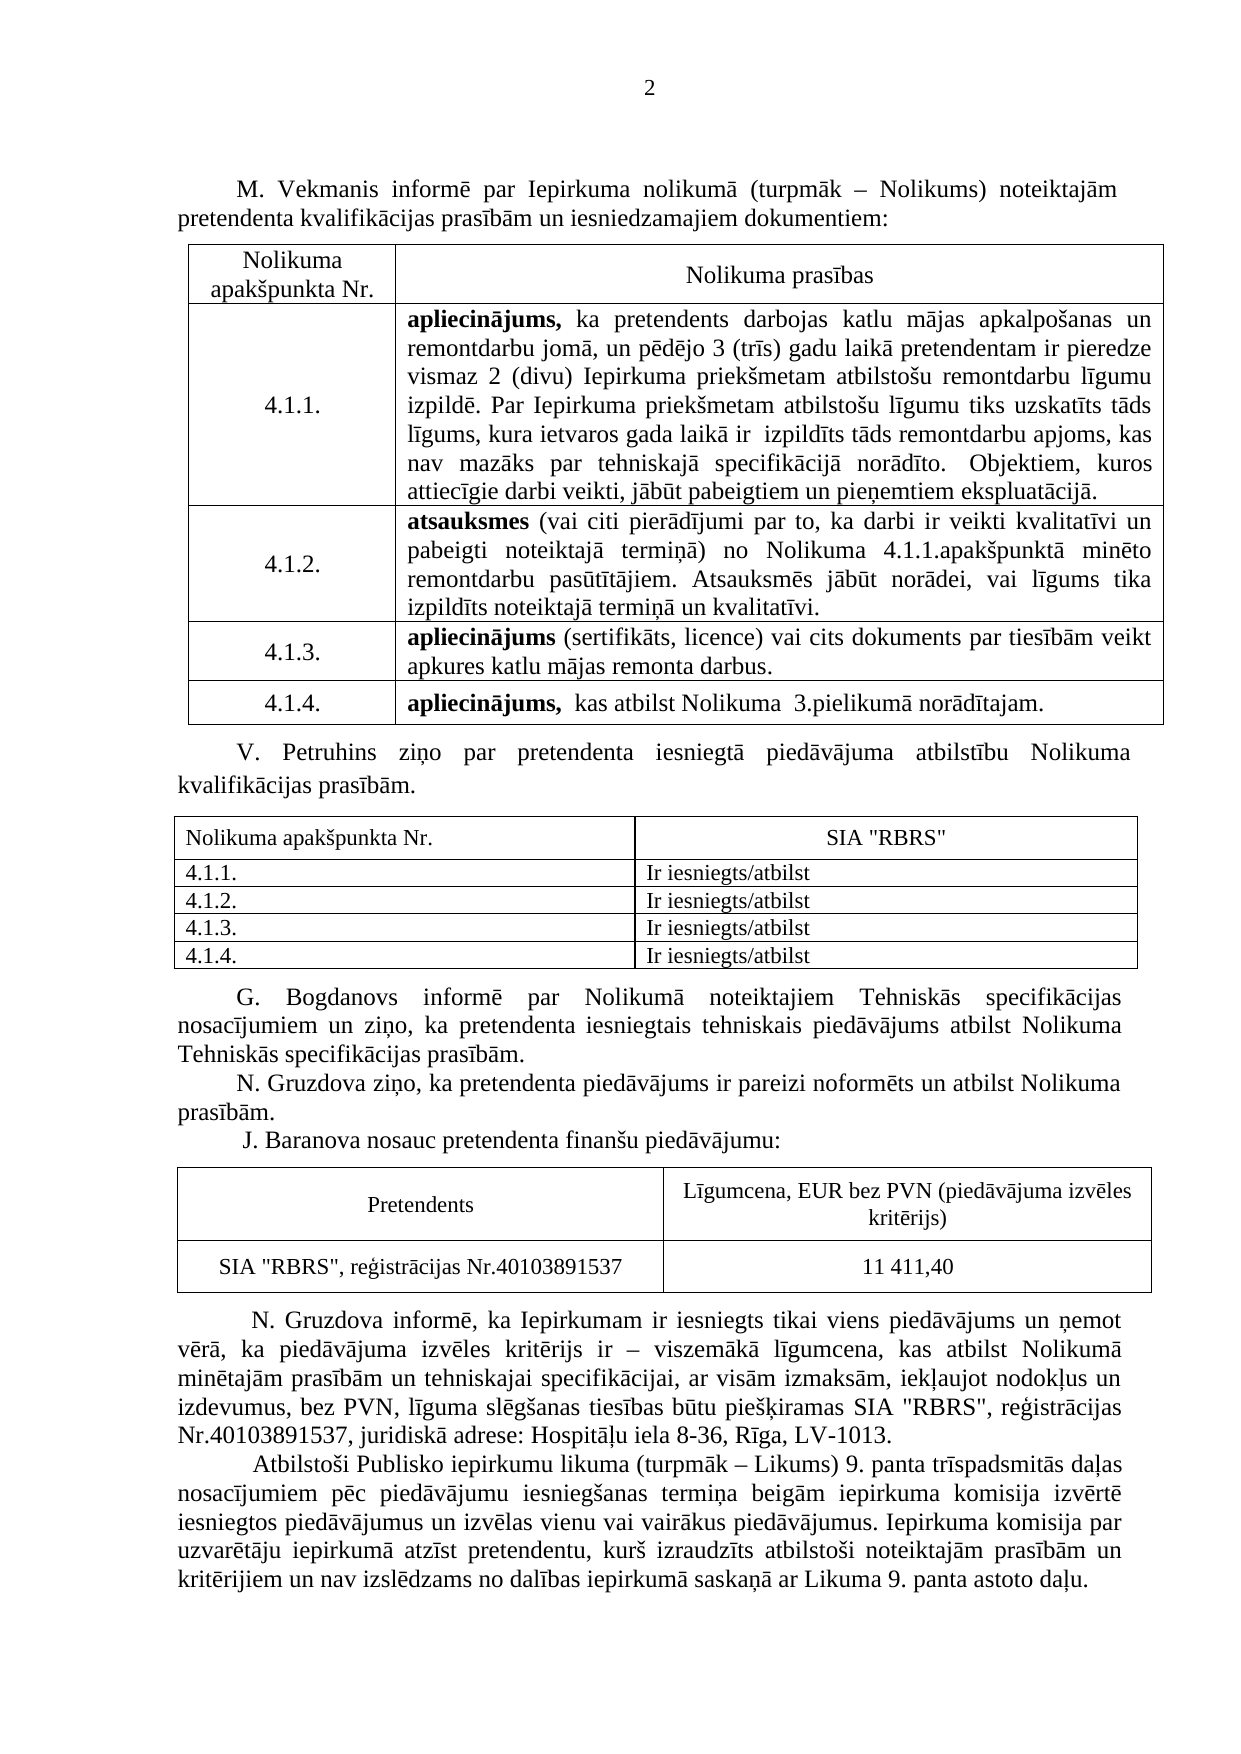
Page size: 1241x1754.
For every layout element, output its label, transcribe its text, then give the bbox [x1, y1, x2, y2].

table_cell apliecinājums, kas atbilst Nolikuma 3.pielikumā norādītajam. [396, 681, 1163, 723]
table_cell Ir iesniegts/atbilst [636, 914, 1137, 941]
table_header Nolikuma apakšpunkta Nr. [175, 817, 634, 858]
table_cell 4.1.4. [175, 942, 634, 968]
table_cell Ir iesniegts/atbilst [636, 887, 1137, 913]
text V. Petruhins ziņo par pretendenta iesniegtā piedāvājuma atbilstību Nolikuma kvalifikācijas prasībām. [177, 737, 1132, 799]
table_cell 11 411,40 [664, 1241, 1151, 1292]
table_cell Ir iesniegts/atbilst [636, 860, 1137, 886]
table_cell apliecinājums, ka pretendents darbojas katlu mājas apkalpošanas un remontdarbu jomā, un pēdējo 3 (trīs) gadu laikā pretendentam ir pieredze vismaz 2 (divu) Iepirkuma priekšmetam atbilstošu remontdarbu līgumu izpildē. Par Iepirkuma priekšmetam atbilstošu līgumu tiks uzskatīts tāds līgums, kura ietvaros gada laikā ir izpildīts tāds remontdarbu apjoms, kas nav mazāks par tehniskajā specifikācijā norādīto. Objektiem, kuros attiecīgie darbi veikti, jābūt pabeigtiem un pieņemtiem ekspluatācijā. [396, 304, 1163, 505]
text Atbilstoši Publisko iepirkumu likuma (turpmāk – Likums) 9. panta trīspadsmitās daļas nosacījumiem pēc piedāvājumu iesniegšanas termiņa beigām iepirkuma komisija izvērtē iesniegtos piedāvājumus un izvēlas vienu vai vairākus piedāvājumus. Iepirkuma komisija par uzvarētāju iepirkumā atzīst pretendentu, kurš izraudzīts atbilstoši noteiktajām prasībām un kritērijiem un nav izslēdzams no dalības iepirkumā saskaņā ar Likuma 9. panta astoto daļu. [177, 1449, 1122, 1593]
text G. Bogdanovs informē par Nolikumā noteiktajiem Tehniskās specifikācijas nosacījumiem un ziņo, ka pretendenta iesniegtais tehniskais piedāvājums atbilst Nolikuma Tehniskās specifikācijas prasībām. [177, 982, 1122, 1068]
text J. Baranova nosauc pretendenta finanšu piedāvājumu: [177, 1126, 1217, 1154]
table_cell 4.1.3. [175, 914, 634, 941]
text M. Vekmanis informē par Iepirkuma nolikumā (turpmāk – Nolikums) noteiktajām pretendenta kvalifikācijas prasībām un iesniedzamajiem dokumentiem: [177, 174, 1118, 232]
text N. Gruzdova informē, ka Iepirkumam ir iesniegts tikai viens piedāvājums un ņemot vērā, ka piedāvājuma izvēles kritērijs ir – viszemākā līgumcena, kas atbilst Nolikumā minētajām prasībām un tehniskajai specifikācijai, ar visām izmaksām, iekļaujot nodokļus un izdevumus, bez PVN, līguma slēgšanas tiesības būtu piešķiramas SIA "RBRS", reģistrācijas Nr.40103891537, juridiskā adrese: Hospitāļu iela 8-36, Rīga, LV-1013. [177, 1305, 1122, 1449]
table_cell apliecinājums (sertifikāts, licence) vai cits dokuments par tiesībām veikt apkures katlu mājas remonta darbus. [396, 622, 1163, 680]
table_cell 4.1.1. [175, 860, 634, 886]
table_cell SIA "RBRS", reģistrācijas Nr.40103891537 [178, 1241, 663, 1292]
text N. Gruzdova ziņo, ka pretendenta piedāvājums ir pareizi noformēts un atbilst Nolikuma prasībām. [177, 1068, 1122, 1126]
table_cell Ir iesniegts/atbilst [636, 942, 1137, 968]
table_cell 4.1.3. [189, 622, 395, 680]
table_header Nolikuma prasības [396, 245, 1163, 303]
table_cell 4.1.4. [189, 681, 395, 723]
table_header Pretendents [178, 1168, 663, 1240]
table_header Nolikuma apakšpunkta Nr. [189, 245, 395, 303]
table_header SIA "RBRS" [636, 817, 1137, 858]
table_header Līgumcena, EUR bez PVN (piedāvājuma izvēles kritērijs) [664, 1168, 1151, 1240]
table_cell 4.1.1. [189, 304, 395, 505]
table_cell 4.1.2. [189, 506, 395, 621]
table_cell 4.1.2. [175, 887, 634, 913]
table_cell atsauksmes (vai citi pierādījumi par to, ka darbi ir veikti kvalitatīvi un pabeigti noteiktajā termiņā) no Nolikuma 4.1.1.apakšpunktā minēto remontdarbu pasūtītājiem. Atsauksmēs jābūt norādei, vai līgums tika izpildīts noteiktajā termiņā un kvalitatīvi. [396, 506, 1163, 621]
